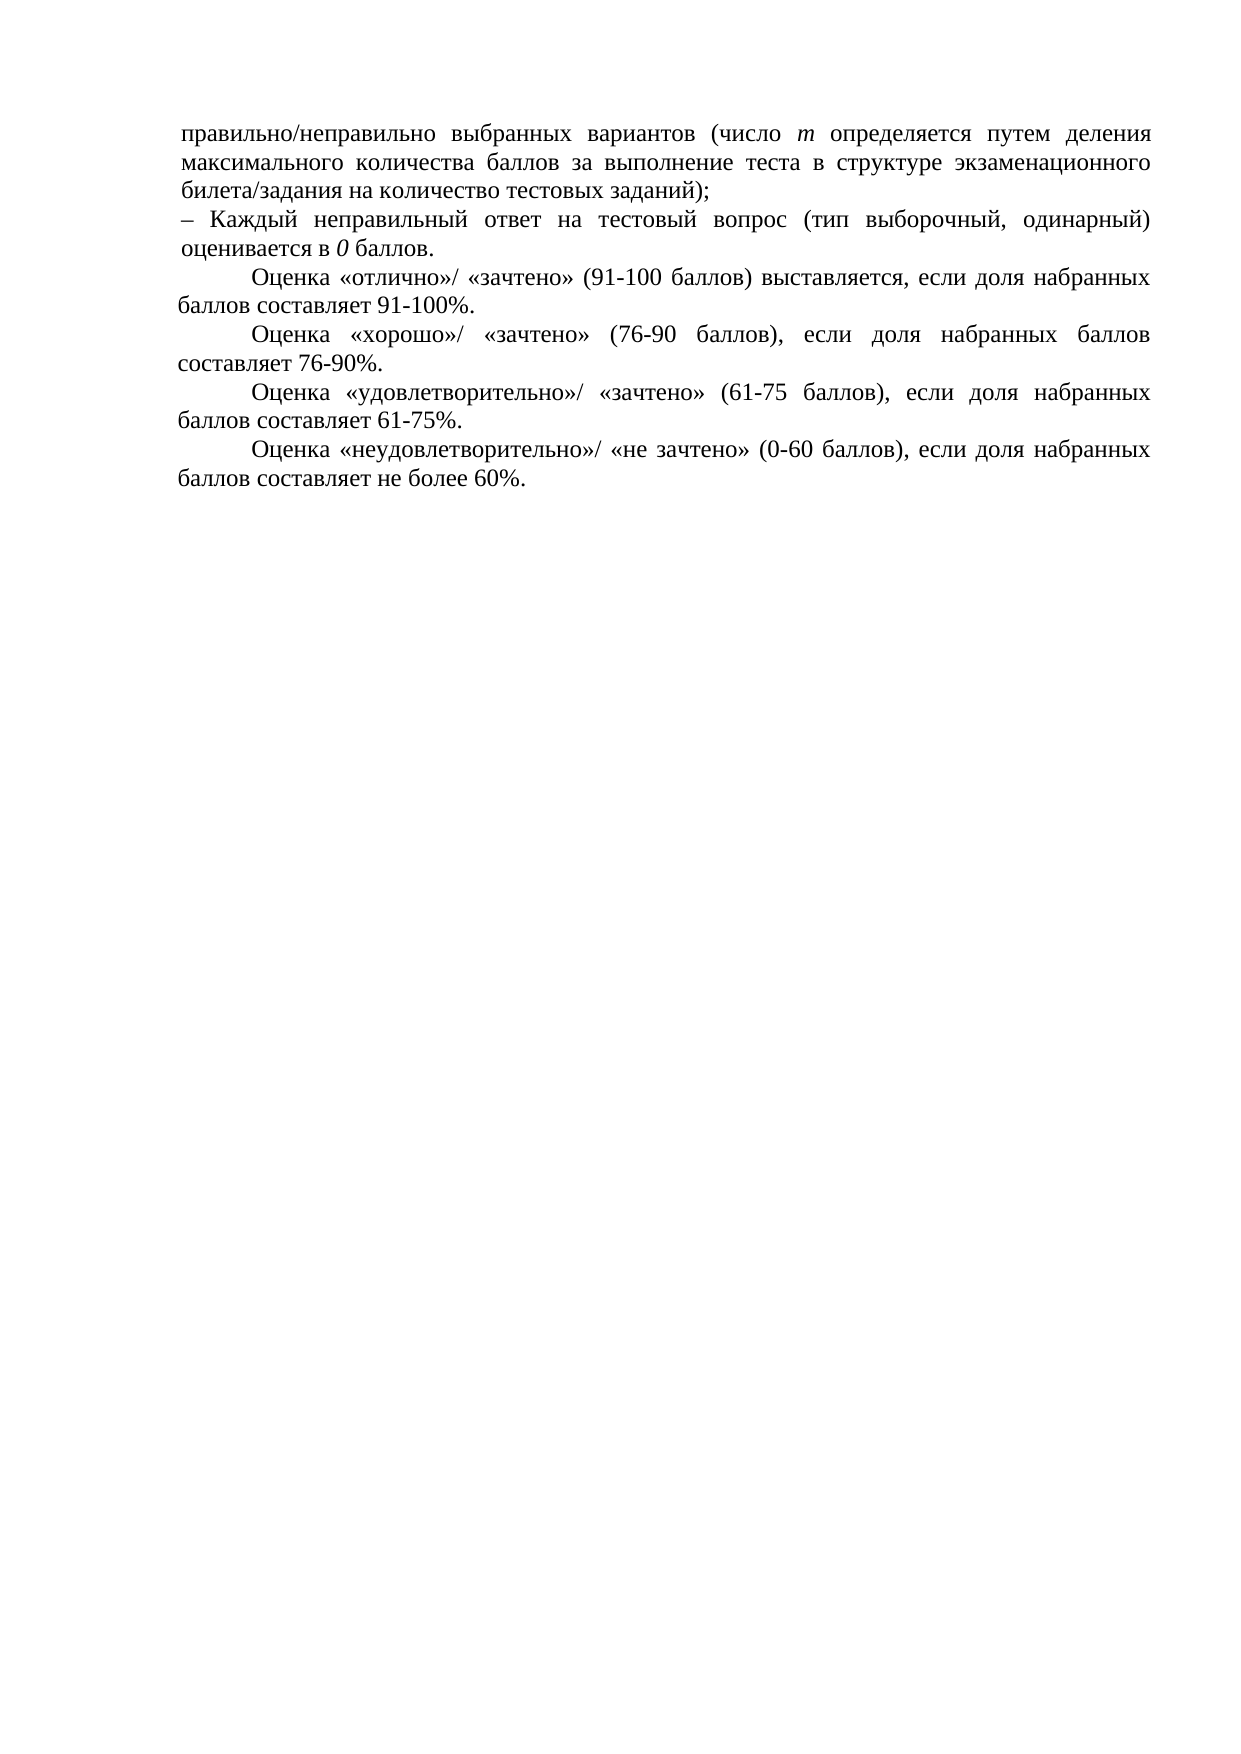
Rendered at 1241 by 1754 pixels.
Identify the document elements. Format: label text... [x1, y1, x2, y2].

text Оценка «хорошо»/ «зачтено» (76-90 баллов), если доля набранных баллов составляет 76-90%. [177, 319, 1152, 377]
text Оценка «отлично»/ «зачтено» (91-100 баллов) выставляется, если доля набранных баллов составляет 91-100%. [177, 262, 1152, 319]
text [181, 118, 1152, 204]
text – Каждый неправильный ответ на тестовый вопрос (тип выборочный, одинарный) оценивается в 0 баллов. [181, 204, 1152, 262]
text Оценка «неудовлетворительно»/ «не зачтено» (0-60 баллов), если доля набранных баллов составляет не более 60%. [177, 434, 1152, 492]
text Оценка «удовлетворительно»/ «зачтено» (61-75 баллов), если доля набранных баллов составляет 61-75%. [177, 377, 1152, 434]
